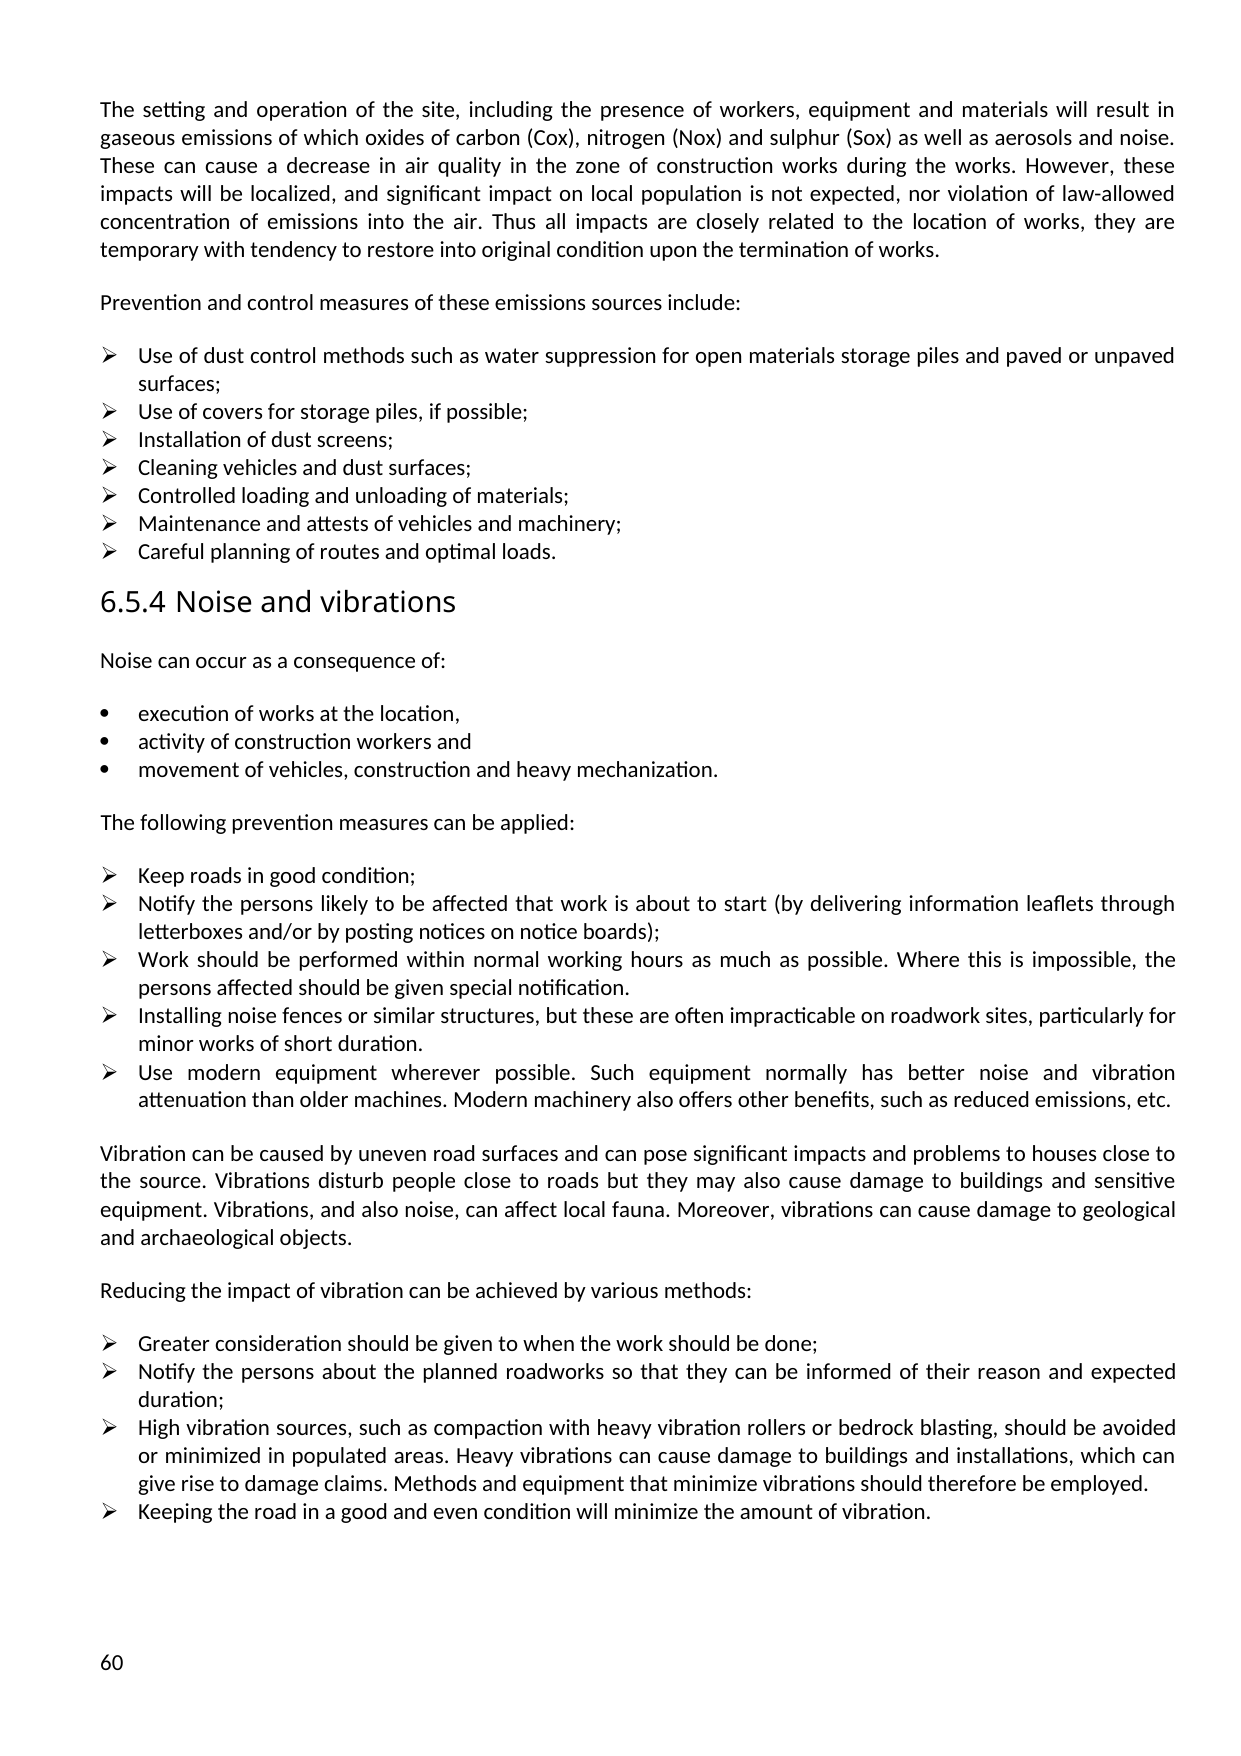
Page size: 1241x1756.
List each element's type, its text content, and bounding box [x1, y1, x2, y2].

text Vibration can be caused by uneven road surfaces and can pose significant impacts and problems to houses close to the source. Vibrations disturb people close to roads but they may also cause damage to buildings and sensitive equipment. Vibrations, and also noise, can affect local fauna. Moreover, vibrations can cause damage to geological and archaeological objects. [100, 1139, 1178, 1251]
list Maintenance and attests of vehicles and machinery; [100, 509, 1178, 537]
list Keep roads in good condition; [100, 861, 1178, 889]
list Installation of dust screens; [100, 425, 1178, 453]
subtitle Noise and vibrations [100, 582, 1178, 621]
list activity of construction workers and [100, 727, 1178, 755]
list Use of dust control methods such as water suppression for open materials storage piles and paved or unpaved surfaces; [100, 341, 1178, 397]
list Work should be performed within normal working hours as much as possible. Where this is impossible, the persons affected should be given special notification. [100, 946, 1178, 1002]
list High vibration sources, such as compaction with heavy vibration rollers or bedrock blasting, should be avoided or minimized in populated areas. Heavy vibrations can cause damage to buildings and installations, which can give rise to damage claims. Methods and equipment that minimize vibrations should therefore be employed. [100, 1413, 1178, 1497]
list Notify the persons likely to be affected that work is about to start (by delivering information leaflets through letterboxes and/or by posting notices on notice boards); [100, 889, 1178, 946]
text Noise can occur as a consequence of: [100, 646, 1178, 674]
list Installing noise fences or similar structures, but these are often impracticable on roadwork sites, particularly for minor works of short duration. [100, 1002, 1178, 1058]
text The setting and operation of the site, including the presence of workers, equipment and materials will result in gaseous emissions of which oxides of carbon (Cox), nitrogen (Nox) and sulphur (Sox) as well as aerosols and noise. These can cause a decrease in air quality in the zone of construction works during the works. However, these impacts will be localized, and significant impact on local population is not expected, nor violation of law-allowed concentration of emissions into the air. Thus all impacts are closely related to the location of works, they are temporary with tendency to restore into original condition upon the termination of works. [100, 95, 1178, 263]
list Controlled loading and unloading of materials; [100, 481, 1178, 509]
list Use modern equipment wherever possible. Such equipment normally has better noise and vibration attenuation than older machines. Modern machinery also offers other benefits, such as reduced emissions, etc. [100, 1058, 1178, 1114]
text Reducing the impact of vibration can be achieved by various methods: [100, 1276, 1178, 1304]
list Careful planning of routes and optimal loads. [100, 537, 1178, 565]
list Notify the persons about the planned roadworks so that they can be informed of their reason and expected duration; [100, 1357, 1178, 1413]
list Keeping the road in a good and even condition will minimize the amount of vibration. [100, 1497, 1178, 1525]
list execution of works at the location, [100, 699, 1178, 727]
list Cleaning vehicles and dust surfaces; [100, 453, 1178, 481]
list Use of covers for storage piles, if possible; [100, 397, 1178, 425]
text The following prevention measures can be applied: [100, 808, 1178, 836]
text Prevention and control measures of these emissions sources include: [100, 288, 1178, 316]
list movement of vehicles, construction and heavy mechanization. [100, 755, 1178, 783]
list Greater consideration should be given to when the work should be done; [100, 1329, 1178, 1357]
